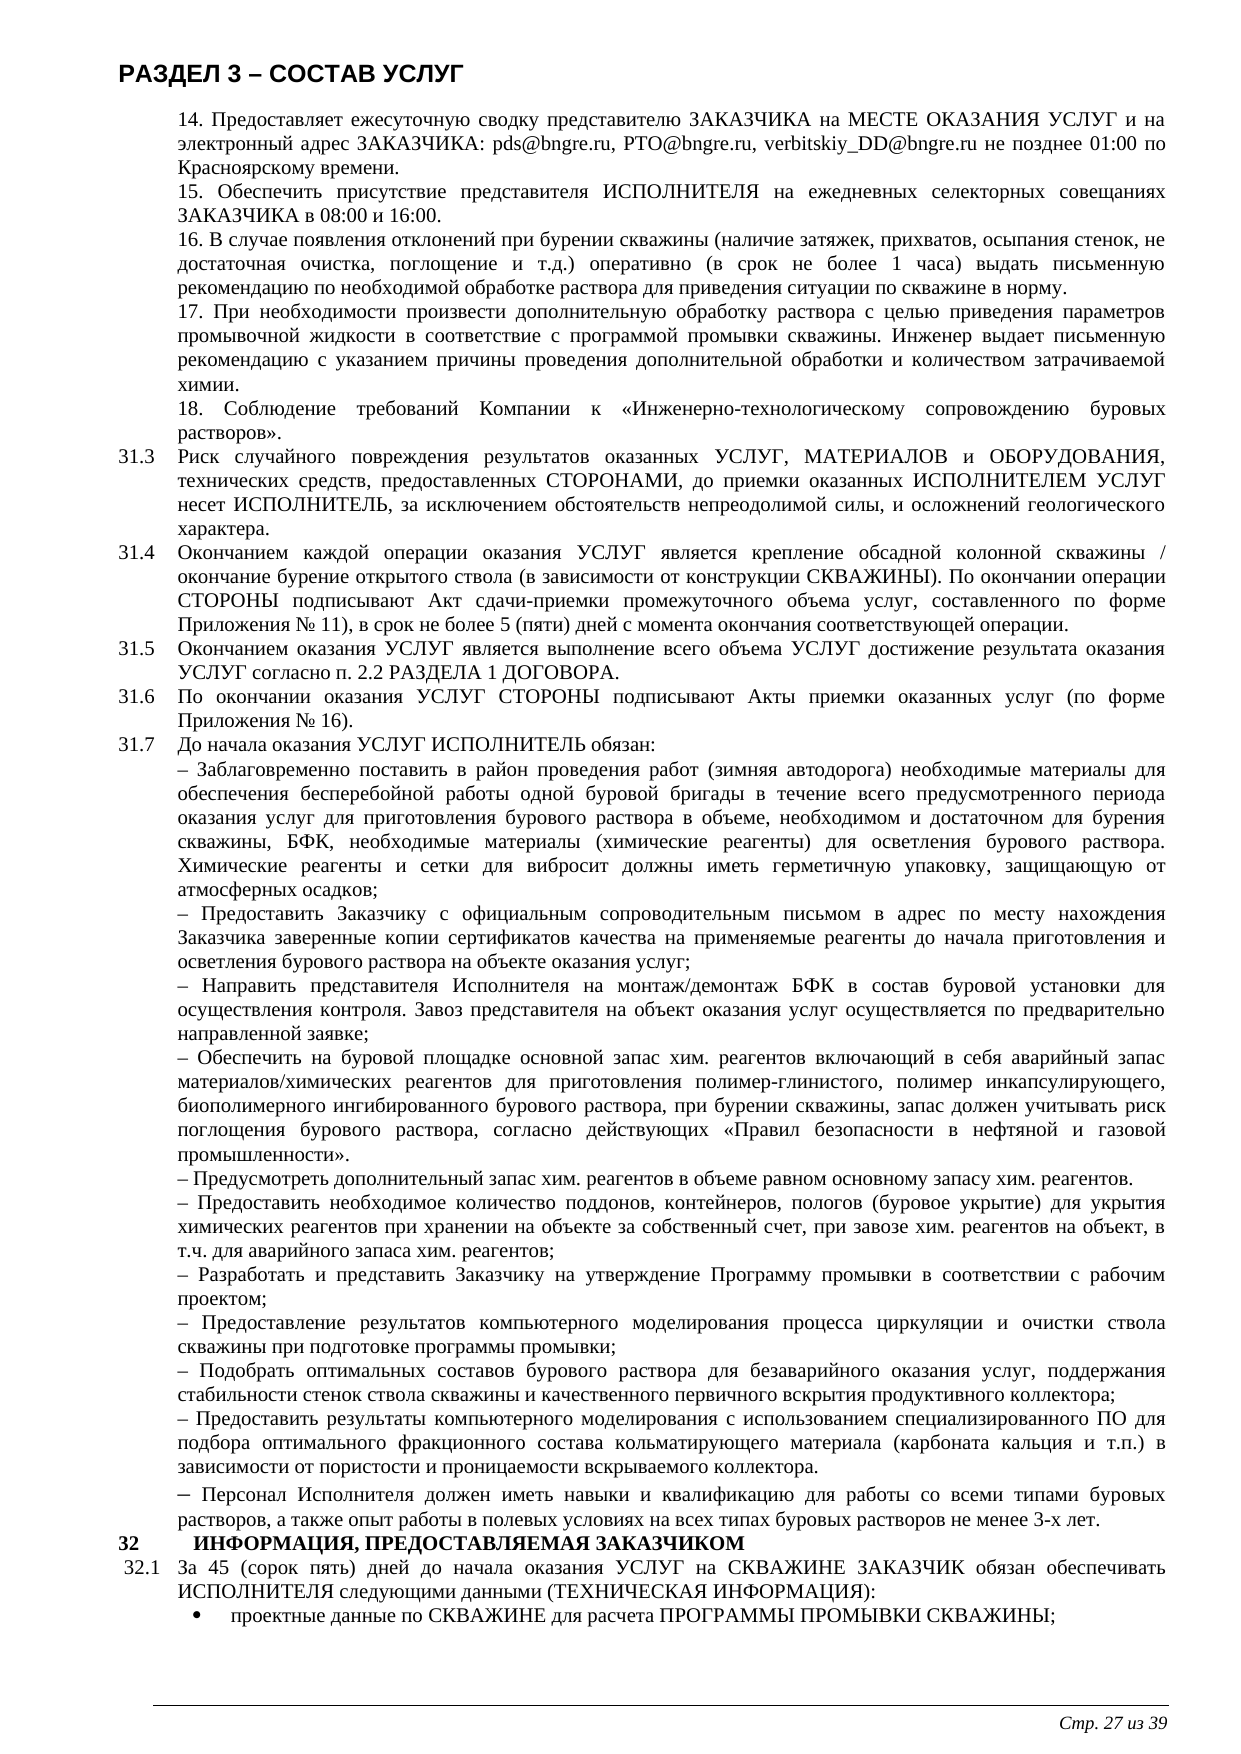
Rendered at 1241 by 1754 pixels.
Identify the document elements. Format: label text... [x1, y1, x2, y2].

list проектные данные по скважинЕ для расчета ПРОГРАММЫ ПРОМЫВКИ СКВАЖИНЫ; [193, 1603, 1167, 1627]
list 16. В случае появления отклонений при бурении скважины (наличие затяжек, прихватов, осыпания стенок, не достаточная очистка, поглощение и т.д.) оперативно (в срок не более 1 часа) выдать письменную рекомендацию по необходимой обработке раствора для приведения ситуации по скважине в норму. [177, 227, 1167, 299]
list – Обеспечить на буровой площадке основной запас хим. реагентов включающий в себя аварийный запас материалов/химических реагентов для приготовления полимер-глинистого, полимер инкапсулирующего, биополимерного ингибированного бурового раствора, при бурении скважины, запас должен учитывать риск поглощения бурового раствора, согласно действующих «Правил безопасности в нефтяной и газовой промышленности». [177, 1045, 1167, 1166]
list – Подобрать оптимальных составов бурового раствора для безаварийного оказания услуг, поддержания стабильности стенок ствола скважины и качественного первичного вскрытия продуктивного коллектора; [177, 1358, 1167, 1406]
list Окончанием каждой операции оказания УСЛУГ является крепление обсадной колонной скважины / окончание бурение открытого ствола (в зависимости от конструкции СКВАЖИНЫ). По окончании операции СТОРОНЫ подписывают Акт сдачи-приемки промежуточного объема услуг, составленного по форме Приложения № 11), в срок не более 5 (пяти) дней с момента окончания соответствующей операции. [118, 540, 1167, 636]
list – Предоставление результатов компьютерного моделирования процесса циркуляции и очистки ствола скважины при подготовке программы промывки; [177, 1310, 1167, 1358]
list Риск случайного повреждения результатов оказанных УСЛУГ, МАТЕРИАЛОВ и ОБОРУДОВАНИЯ, технических средств, предоставленных СТОРОНАМИ, до приемки оказанных ИСПОЛНИТЕЛЕМ УСЛУГ несет ИСПОЛНИТЕЛЬ, за исключением обстоятельств непреодолимой силы, и осложнений геологического характера. [118, 444, 1167, 540]
list 18. Соблюдение требований Компании к «Инженерно-технологическому сопровождению буровых растворов». [177, 396, 1167, 444]
list Окончанием оказания УСЛУГ является выполнение всего объема УСЛУГ достижение результата оказания УСЛУГ согласно п. 2.2 РАЗДЕЛА 1 ДОГОВОРА. [118, 636, 1167, 684]
list – Предоставить необходимое количество поддонов, контейнеров, пологов (буровое укрытие) для укрытия химических реагентов при хранении на объекте за собственный счет, при завозе хим. реагентов на объект, в т.ч. для аварийного запаса хим. реагентов; [177, 1189, 1167, 1262]
list – Направить представителя Исполнителя на монтаж/демонтаж БФК в состав буровой установки для осуществления контроля. Завоз представителя на объект оказания услуг осуществляется по предварительно направленной заявке; [177, 973, 1167, 1045]
list 15. Обеспечить присутствие представителя ИСПОЛНИТЕЛЯ на ежедневных селекторных совещаниях ЗАКАЗЧИКА в 08:00 и 16:00. [177, 179, 1167, 227]
list По окончании оказания УСЛУГ СТОРОНЫ подписывают Акты приемки оказанных услуг (по форме Приложения № 16). [118, 684, 1167, 732]
list – Разработать и представить Заказчику на утверждение Программу промывки в соответствии с рабочим проектом; [177, 1262, 1167, 1310]
list ИНФОРМАЦИЯ, ПРЕДОСТАВЛЯЕМАЯ ЗАКАЗЧИКОМ [118, 1531, 1167, 1555]
list – Предоставить результаты компьютерного моделирования с использованием специализированного ПО для подбора оптимального фракционного состава кольматирующего материала (карбоната кальция и т.п.) в зависимости от пористости и проницаемости вскрываемого коллектора. [177, 1406, 1167, 1478]
list – Предусмотреть дополнительный запас хим. реагентов в объеме равном основному запасу хим. реагентов. [177, 1166, 1167, 1189]
list 17. При необходимости произвести дополнительную обработку раствора с целью приведения параметров промывочной жидкости в соответствие с программой промывки скважины. Инженер выдает письменную рекомендацию с указанием причины проведения дополнительной обработки и количеством затрачиваемой химии. [177, 299, 1167, 396]
list – Персонал Исполнителя должен иметь навыки и квалификацию для работы со всеми типами буровых растворов, а также опыт работы в полевых условиях на всех типах буровых растворов не менее 3-х лет. [177, 1478, 1167, 1531]
list До начала оказания УСЛУГ ИСПОЛНИТЕЛЬ обязан: [118, 732, 1167, 756]
list – Заблаговременно поставить в район проведения работ (зимняя автодорога) необходимые материалы для обеспечения бесперебойной работы одной буровой бригады в течение всего предусмотренного периода оказания услуг для приготовления бурового раствора в объеме, необходимом и достаточном для бурения скважины, БФК, необходимые материалы (химические реагенты) для осветления бурового раствора. Химические реагенты и сетки для вибросит должны иметь герметичную упаковку, защищающую от атмосферных осадков; [177, 756, 1167, 901]
list За 45 (сорок пять) дней до начала оказания УСЛУГ на СКВАЖИНЕ ЗАКАЗЧИК обязан обеспечивать ИСПОЛНИТЕЛЯ следующими данными (ТЕХНИЧЕСКАЯ ИНФОРМАЦИЯ): [124, 1555, 1167, 1603]
list 14. Предоставляет ежесуточную сводку представителю ЗАКАЗЧИКА на МЕСТЕ ОКАЗАНИЯ УСЛУГ и на электронный адрес ЗАКАЗЧИКА: pds@bngre.ru, PTO@bngre.ru, verbitskiy_DD@bngre.ru не позднее 01:00 по Красноярскому времени. [177, 107, 1167, 179]
list – Предоставить Заказчику с официальным сопроводительным письмом в адрес по месту нахождения Заказчика заверенные копии сертификатов качества на применяемые реагенты до начала приготовления и осветления бурового раствора на объекте оказания услуг; [177, 901, 1167, 973]
